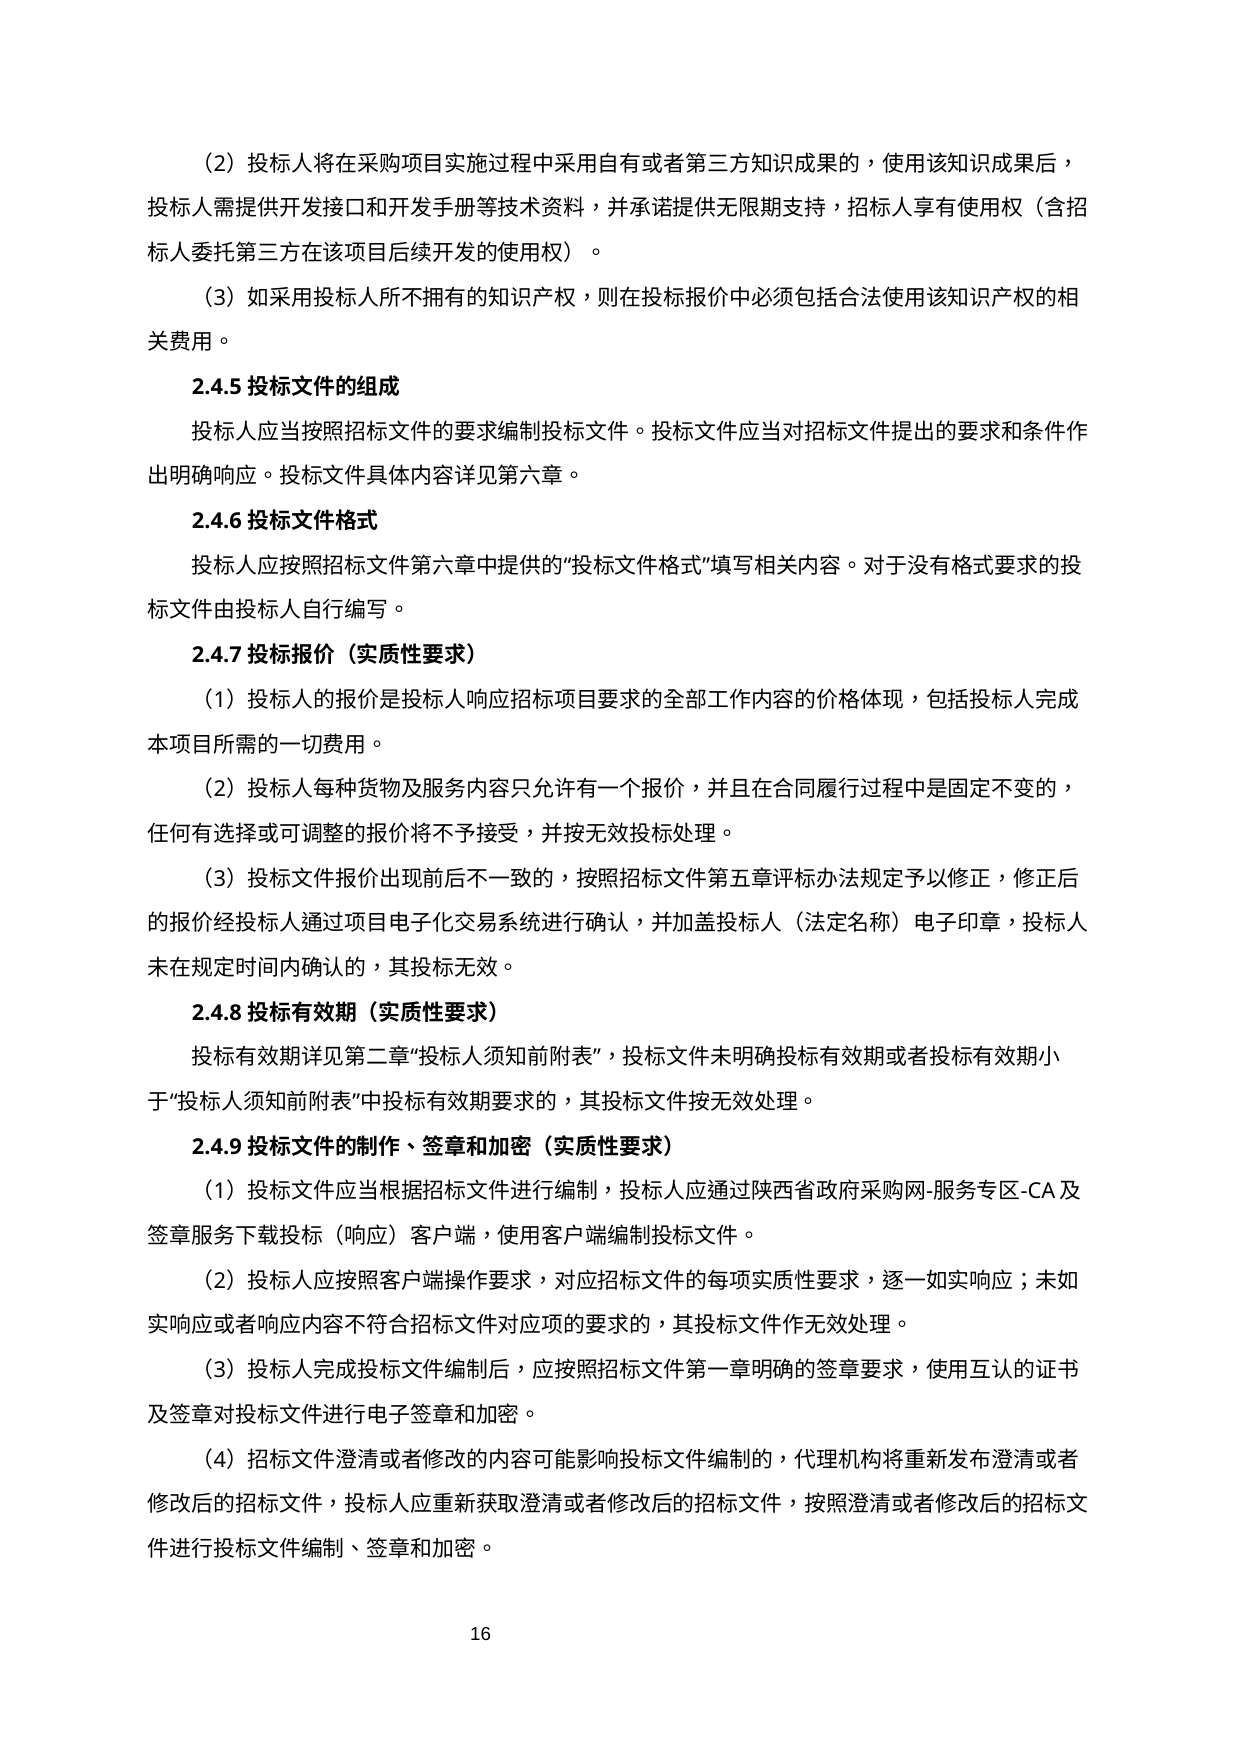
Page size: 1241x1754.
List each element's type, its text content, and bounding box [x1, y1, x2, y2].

text （3）投标人完成投标文件编制后，应按照招标文件第一章明确的签章要求，使用互认的证书及签章对投标文件进行电子签章和加密。 [148, 1354, 1093, 1429]
text 投标有效期详见第二章“投标人须知前附表”，投标文件未明确投标有效期或者投标有效期小于“投标人须知前附表”中投标有效期要求的，其投标文件按无效处理。 [148, 1041, 1093, 1116]
text （2）投标人每种货物及服务内容只允许有一个报价，并且在合同履行过程中是固定不变的，任何有选择或可调整的报价将不予接受，并按无效投标处理。 [148, 773, 1093, 848]
text 2.4.6 投标文件格式 [148, 505, 1093, 535]
text 投标人应按照招标文件第六章中提供的“投标文件格式”填写相关内容。对于没有格式要求的投标文件由投标人自行编写。 [148, 550, 1093, 624]
text （2）投标人将在采购项目实施过程中采用自有或者第三方知识成果的，使用该知识成果后，投标人需提供开发接口和开发手册等技术资料，并承诺提供无限期支持，招标人享有使用权（含招标人委托第三方在该项目后续开发的使用权）。 [148, 148, 1093, 267]
text （3）投标文件报价出现前后不一致的，按照招标文件第五章评标办法规定予以修正，修正后的报价经投标人通过项目电子化交易系统进行确认，并加盖投标人（法定名称）电子印章，投标人未在规定时间内确认的，其投标无效。 [148, 863, 1093, 982]
text 2.4.9 投标文件的制作、签章和加密（实质性要求） [148, 1131, 1093, 1161]
text 2.4.7 投标报价（实质性要求） [148, 639, 1093, 669]
text （4）招标文件澄清或者修改的内容可能影响投标文件编制的，代理机构将重新发布澄清或者修改后的招标文件，投标人应重新获取澄清或者修改后的招标文件，按照澄清或者修改后的招标文件进行投标文件编制、签章和加密。 [148, 1443, 1093, 1563]
text （1）投标文件应当根据招标文件进行编制，投标人应通过陕西省政府采购网-服务专区-CA及签章服务下载投标（响应）客户端，使用客户端编制投标文件。 [148, 1175, 1093, 1250]
text 2.4.5 投标文件的组成 [148, 371, 1093, 401]
text 2.4.8 投标有效期（实质性要求） [148, 997, 1093, 1026]
text （3）如采用投标人所不拥有的知识产权，则在投标报价中必须包括合法使用该知识产权的相关费用。 [148, 282, 1093, 356]
text 投标人应当按照招标文件的要求编制投标文件。投标文件应当对招标文件提出的要求和条件作出明确响应。投标文件具体内容详见第六章。 [148, 416, 1093, 490]
text （1）投标人的报价是投标人响应招标项目要求的全部工作内容的价格体现，包括投标人完成本项目所需的一切费用。 [148, 684, 1093, 758]
text （2）投标人应按照客户端操作要求，对应招标文件的每项实质性要求，逐一如实响应；未如实响应或者响应内容不符合招标文件对应项的要求的，其投标文件作无效处理。 [148, 1265, 1093, 1339]
